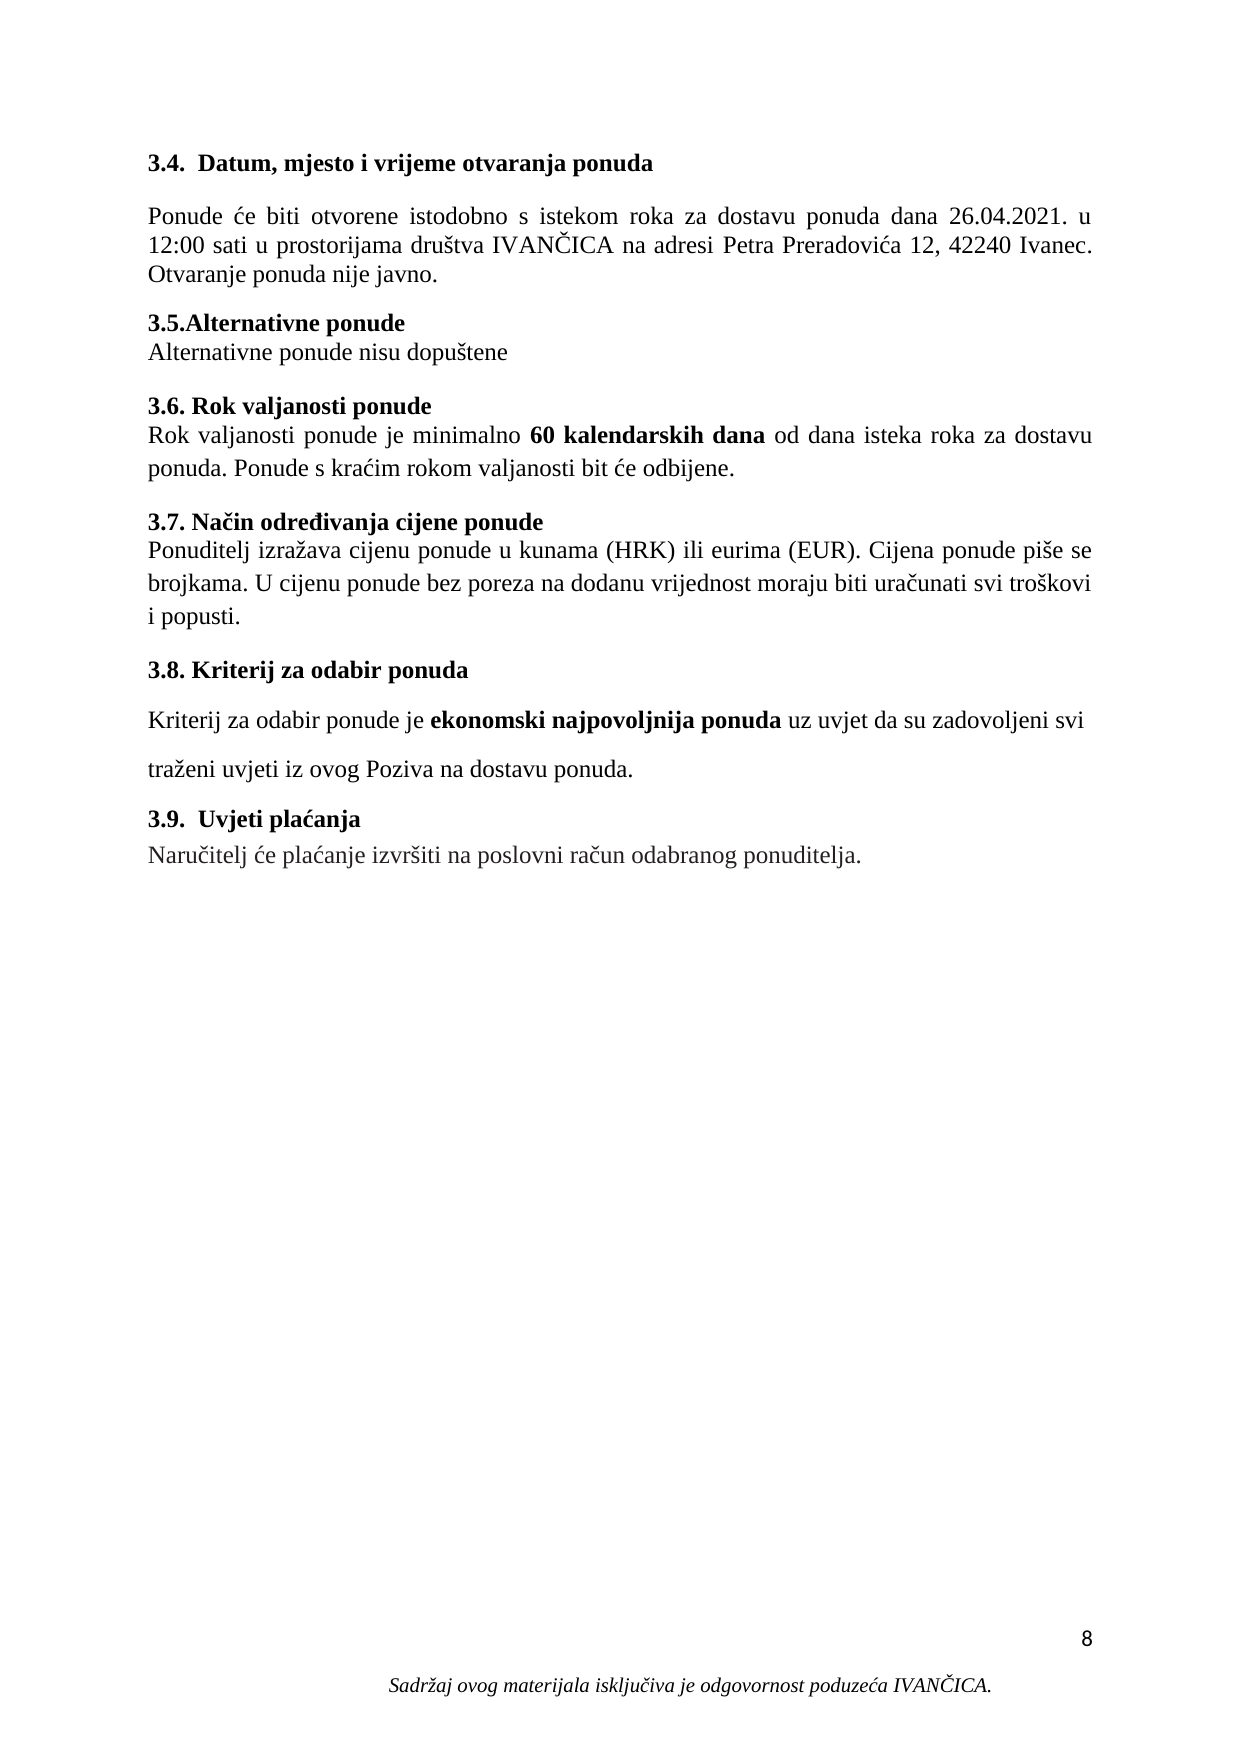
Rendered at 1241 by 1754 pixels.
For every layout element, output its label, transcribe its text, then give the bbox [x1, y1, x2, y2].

subtitle Kriterij za odabir ponude je ekonomski najpovoljnija ponuda uz uvjet da su zadovoljeni svi [148, 705, 1093, 734]
subtitle traženi uvjeti iz ovog Poziva na dostavu ponuda. [148, 754, 1093, 783]
text Ponuditelj izražava cijenu ponude u kunama (HRK) ili eurima (EUR). Cijena ponude piše se brojkama. U cijenu ponude bez poreza na dodanu vrijednost moraju biti uračunati svi troškovi i popusti. [148, 535, 1093, 630]
subtitle 3.7. Način određivanja cijene ponude [148, 507, 1093, 535]
subtitle 3.4. Datum, mjesto i vrijeme otvaranja ponuda [148, 148, 1093, 176]
text Rok valjanosti ponude je minimalno 60 kalendarskih dana od dana isteka roka za dostavu ponuda. Ponude s kraćim rokom valjanosti bit će odbijene. [148, 420, 1093, 482]
subtitle 3.5.Alternativne ponude [148, 308, 1093, 337]
subtitle 3.9. Uvjeti plaćanja [148, 804, 1093, 833]
text Naručitelj će plaćanje izvršiti na poslovni račun odabranog ponuditelja. [148, 840, 1093, 869]
text Alternativne ponude nisu dopuštene [148, 337, 1093, 366]
text Ponude će biti otvorene istodobno s istekom roka za dostavu ponuda dana 26.04.2021. u 12:00 sati u prostorijama društva IVANČICA na adresi Petra Preradovića 12, 42240 Ivanec. Otvaranje ponuda nije javno. [148, 201, 1093, 288]
subtitle 3.6. Rok valjanosti ponude [148, 391, 1093, 420]
subtitle 3.8. Kriterij za odabir ponuda [148, 655, 1093, 684]
